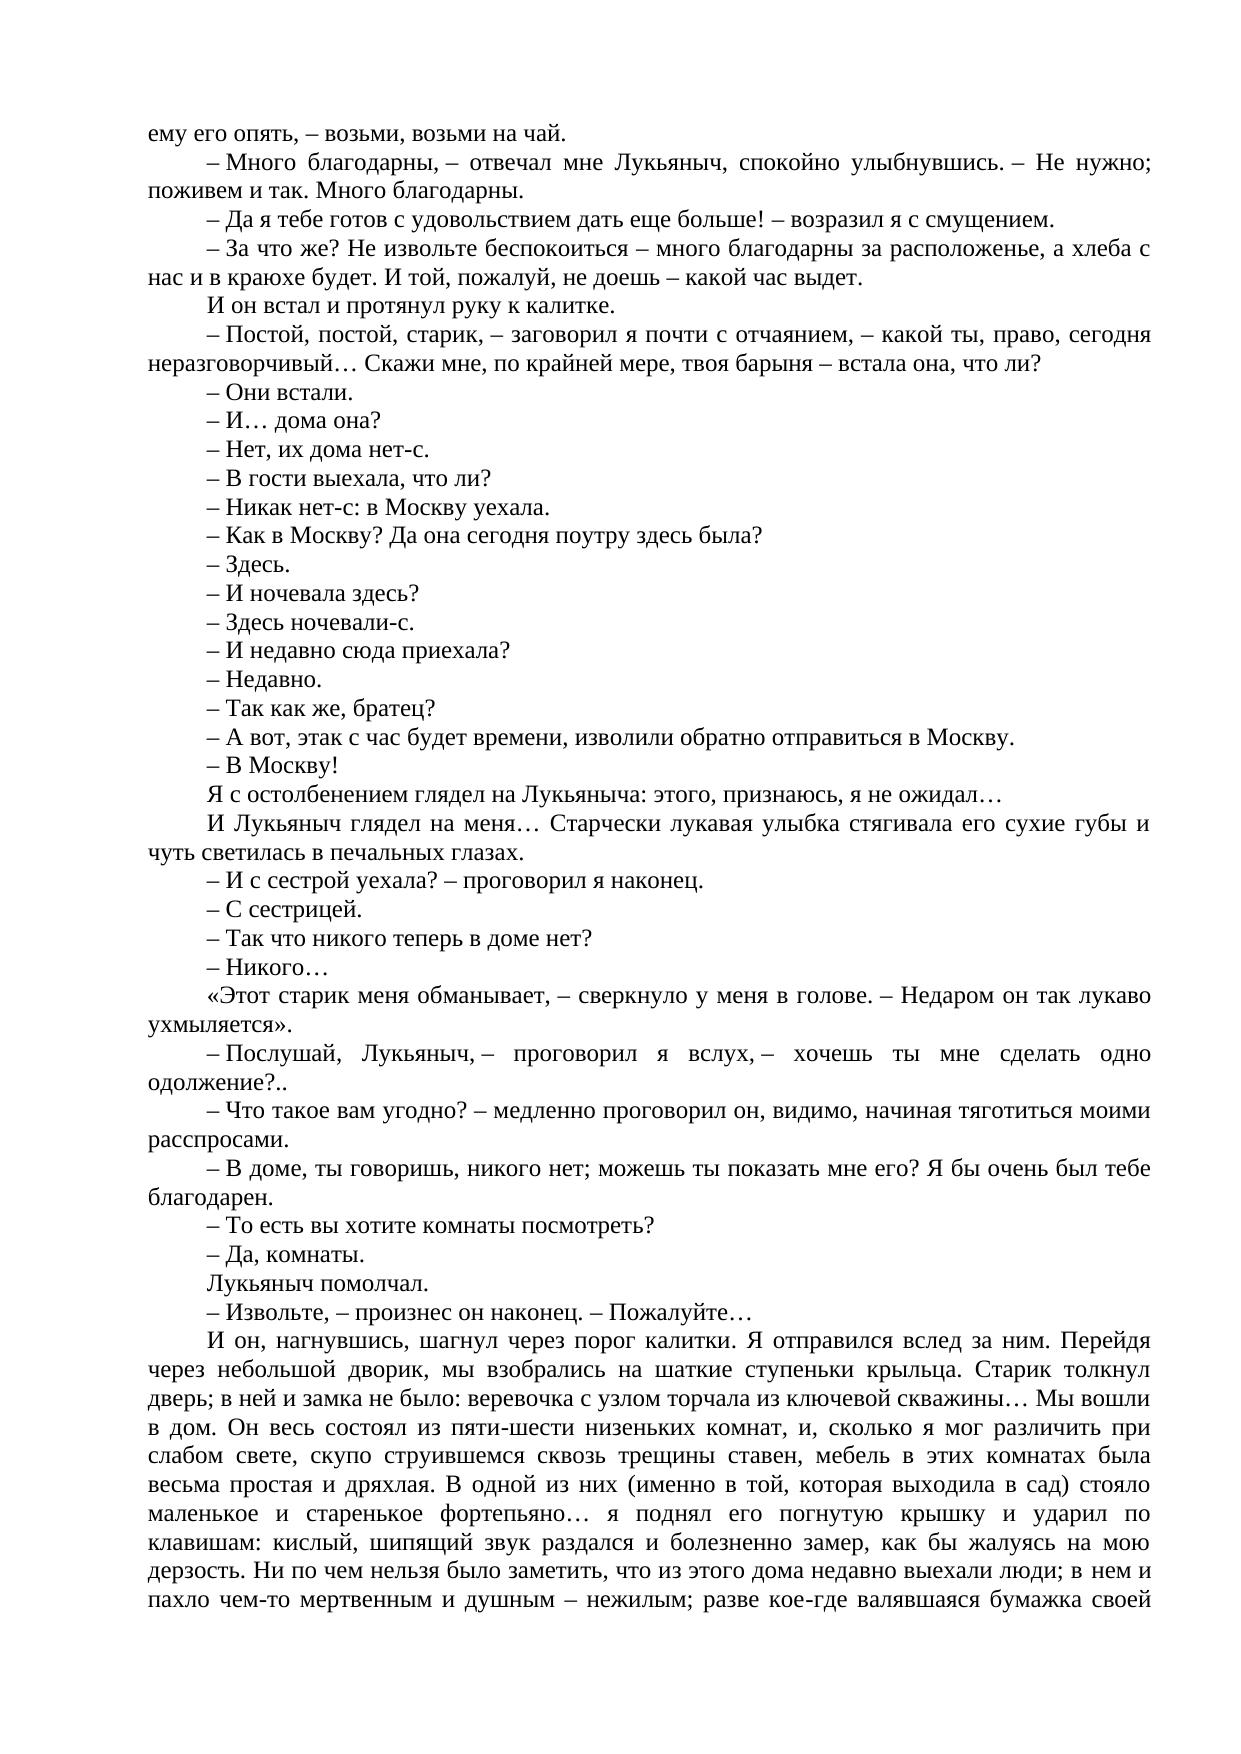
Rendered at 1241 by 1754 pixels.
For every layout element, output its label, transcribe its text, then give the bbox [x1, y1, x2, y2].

text – Нет, их дома нет-с. [148, 434, 1152, 463]
text И он встал и протянул руку к калитке. [148, 291, 1152, 319]
text – Здесь ночевали-с. [148, 607, 1152, 636]
text – А вот, этак с час будет времени, изволили обратно отправиться в Москву. [148, 722, 1152, 751]
text «Этот старик меня обманывает, – сверкнуло у меня в голове. – Недаром он так лукаво ухмыляется». [148, 981, 1152, 1038]
text – И ночевала здесь? [148, 578, 1152, 607]
text – Никого… [148, 952, 1152, 981]
text – В доме, ты говоришь, никого нет; можешь ты показать мне его? Я бы очень был тебе благодарен. [148, 1153, 1152, 1211]
text – Извольте, – произнес он наконец. – Пожалуйте… [148, 1297, 1152, 1326]
text – Да я тебе готов с удовольствием дать еще больше! – возразил я с смущением. [148, 204, 1152, 233]
text – Постой, постой, старик, – заговорил я почти с отчаянием, – какой ты, право, сегодня неразговорчивый… Скажи мне, по крайней мере, твоя барыня – встала она, что ли? [148, 319, 1152, 377]
text – Много благодарны, – отвечал мне Лукьяныч, спокойно улыбнувшись. – Не нужно; поживем и так. Много благодарны. [148, 147, 1152, 204]
text – И с сестрой уехала? – проговорил я наконец. [148, 866, 1152, 894]
text – Так что никого теперь в доме нет? [148, 923, 1152, 952]
text – То есть вы хотите комнаты посмотреть? [148, 1211, 1152, 1239]
text – Да, комнаты. [148, 1239, 1152, 1268]
text – С сестрицей. [148, 894, 1152, 923]
text – Как в Москву? Да она сегодня поутру здесь была? [148, 521, 1152, 549]
text – Здесь. [148, 549, 1152, 578]
text И Лукьяныч глядел на меня… Старчески лукавая улыбка стягивала его сухие губы и чуть светилась в печальных глазах. [148, 808, 1152, 866]
text – За что же? Не извольте беспокоиться – много благодарны за расположенье, а хлеба с нас и в краюхе будет. И той, пожалуй, не доешь – какой час выдет. [148, 233, 1152, 291]
text – Послушай, Лукьяныч, – проговорил я вслух, – хочешь ты мне сделать одно одолжение?.. [148, 1038, 1152, 1096]
text Я с остолбенением глядел на Лукьяныча: этого, признаюсь, я не ожидал… [148, 779, 1152, 808]
text – В Москву! [148, 751, 1152, 779]
text – И недавно сюда приехала? [148, 636, 1152, 664]
text – И… дома она? [148, 406, 1152, 434]
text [148, 1326, 1152, 1613]
text Лукьяныч помолчал. [148, 1268, 1152, 1297]
text – Недавно. [148, 664, 1152, 693]
text – Так как же, братец? [148, 693, 1152, 722]
text – Они встали. [148, 377, 1152, 406]
text – Никак нет-с: в Москву уехала. [148, 492, 1152, 521]
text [148, 118, 1152, 147]
text – В гости выехала, что ли? [148, 463, 1152, 492]
text – Что такое вам угодно? – медленно проговорил он, видимо, начиная тяготиться моими расспросами. [148, 1096, 1152, 1153]
